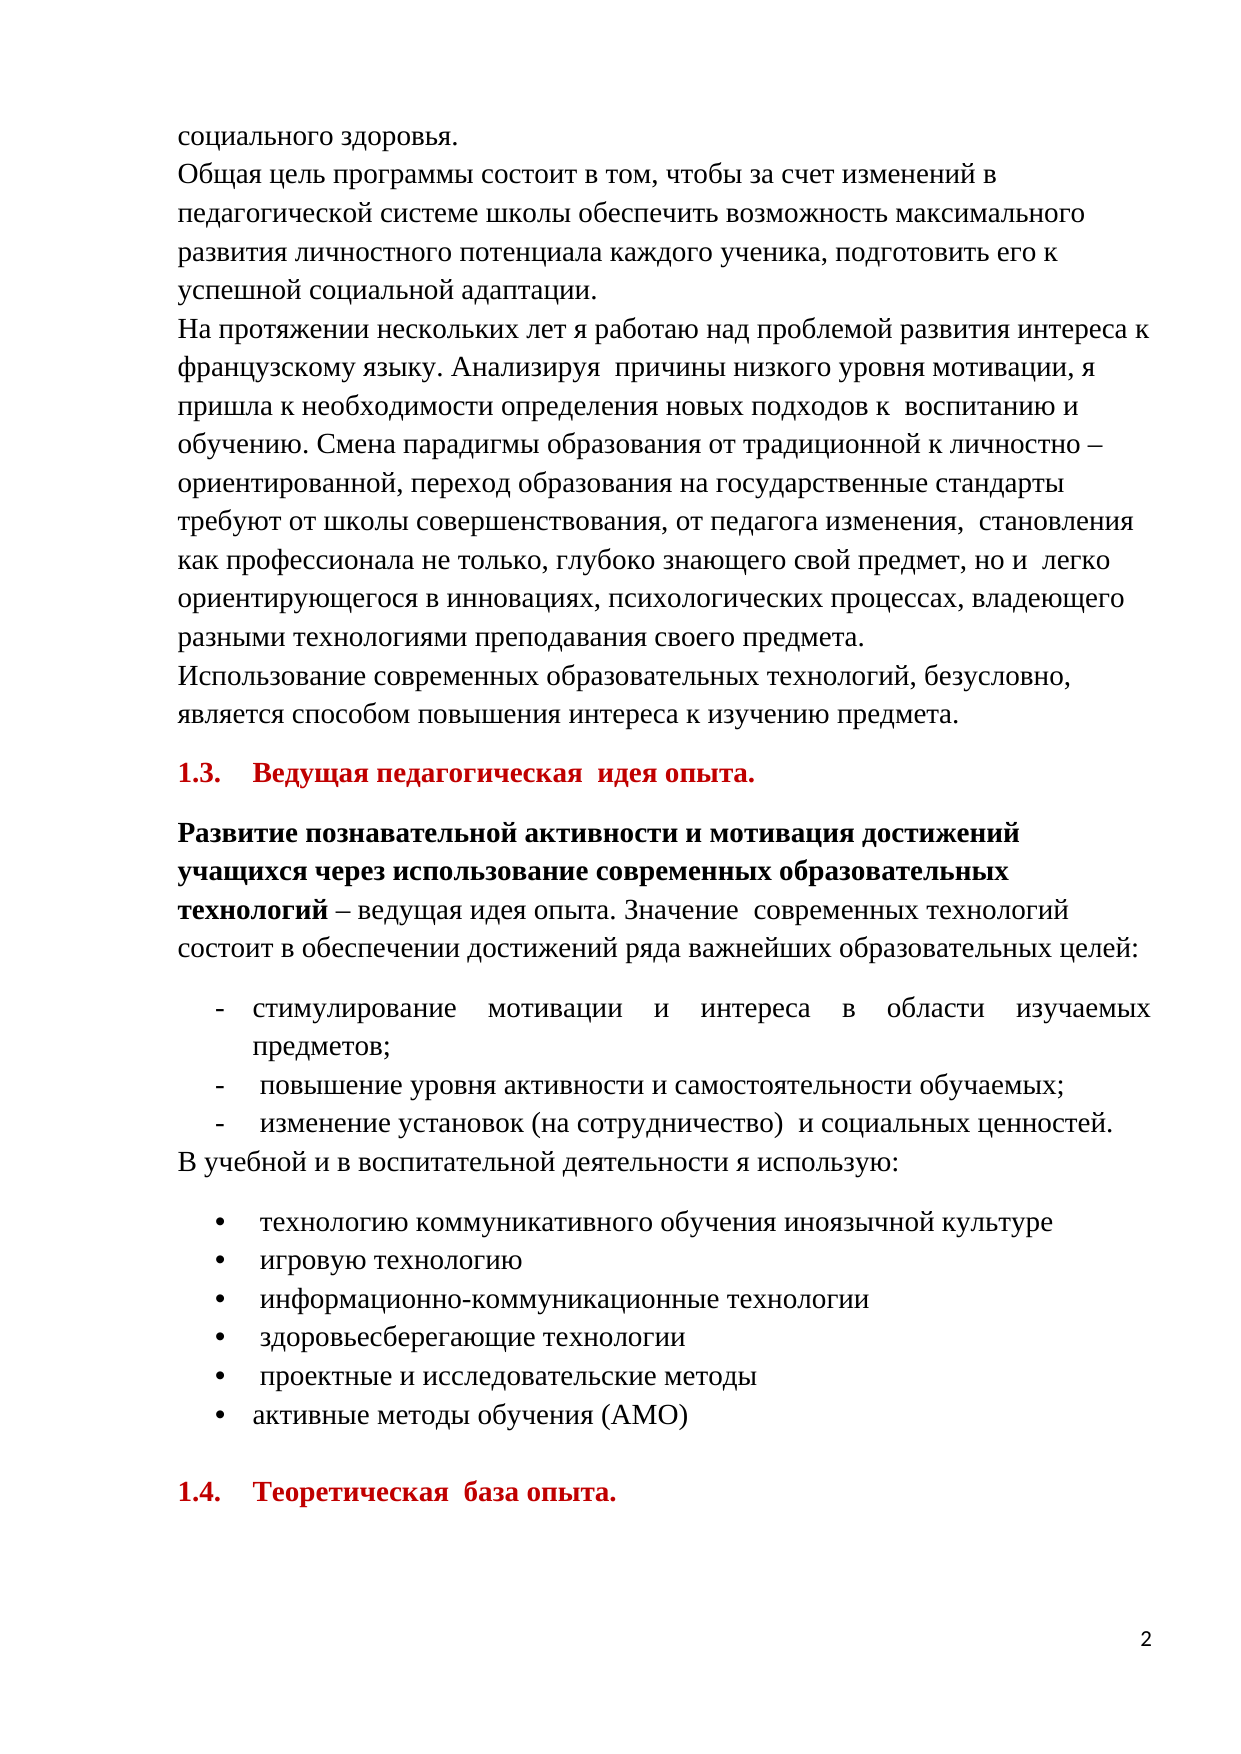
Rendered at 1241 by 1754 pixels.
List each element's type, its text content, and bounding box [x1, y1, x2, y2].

text В учебной и в воспитательной деятельности я использую: [177, 1144, 1152, 1178]
list стимулирование мотивации и интереса в области изучаемых предметов; [215, 990, 1152, 1062]
list здоровьесберегающие технологии [215, 1319, 1152, 1353]
text Развитие познавательной активности и мотивация достижений учащихся через использование современных образовательных технологий – ведущая идея опыта. Значение современных технологий состоит в обеспечении достижений ряда важнейших образовательных целей: [177, 815, 1152, 964]
list изменение установок (на сотрудничество) и социальных ценностей. [215, 1106, 1152, 1139]
list повышение уровня активности и самостоятельности обучаемых; [215, 1067, 1152, 1101]
list технологию коммуникативного обучения иноязычной культуре [215, 1203, 1152, 1237]
list проектные и исследовательские методы [215, 1358, 1152, 1392]
list игровую технологию [215, 1242, 1152, 1276]
list информационно-коммуникационные технологии [215, 1281, 1152, 1314]
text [177, 118, 1152, 730]
list Теоретическая база опыта. [177, 1474, 1152, 1507]
list Ведущая педагогическая идея опыта. [177, 756, 1152, 789]
list активные методы обучения (АМО) [215, 1397, 1152, 1430]
